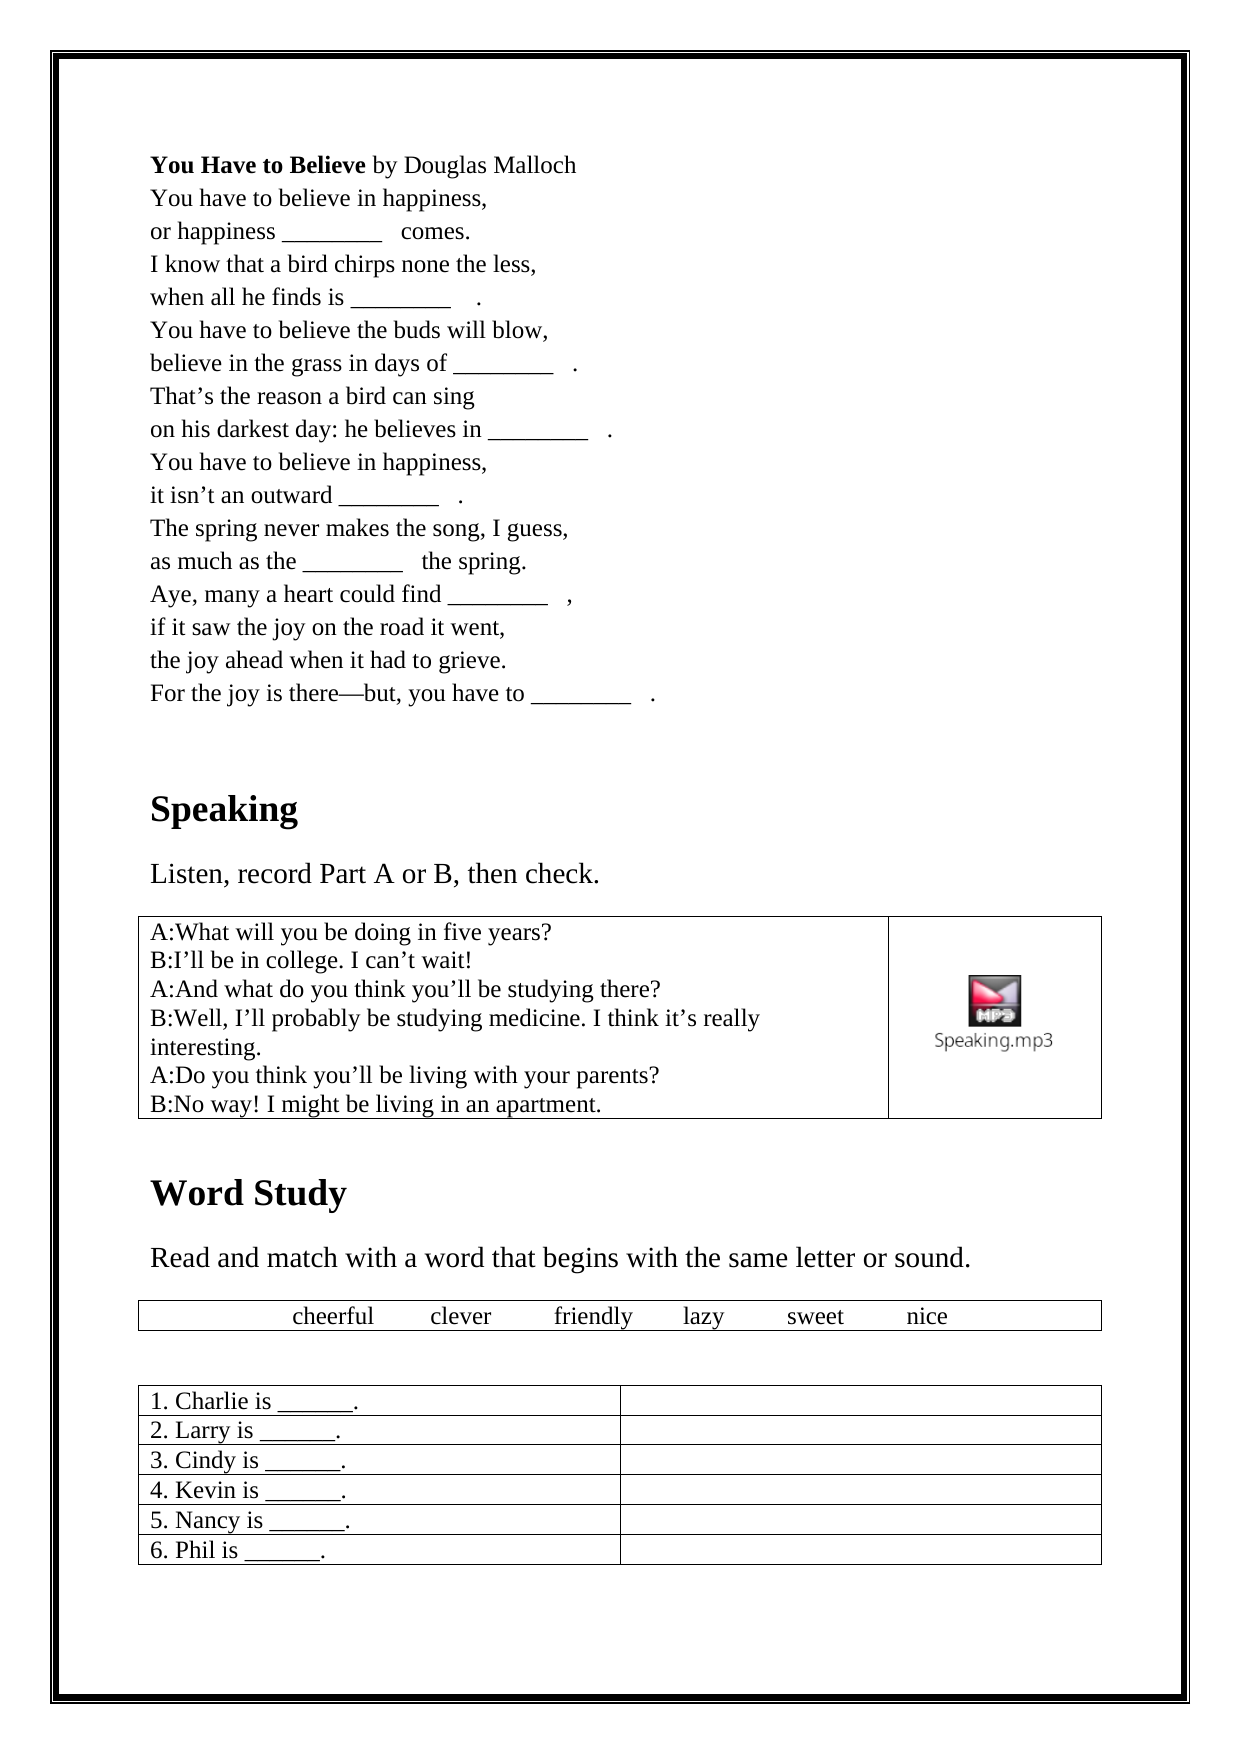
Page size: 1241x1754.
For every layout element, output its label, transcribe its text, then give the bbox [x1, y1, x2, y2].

text Read and match with a word that begins with the same letter or sound. [150, 1241, 1090, 1274]
table_header A:What will you be doing in five years? B:I’ll be in college. I can’t wait! A:And what do you think you’ll be studying there? B:Well, I’ll probably be studying medicine. I think it’s really interesting. A:Do you think you’ll be living with your parents? B:No way! I might be living in an apartment. [139, 917, 888, 1118]
text Speaking [150, 786, 1090, 829]
table_header [621, 1386, 1101, 1414]
table_cell [621, 1475, 1101, 1504]
table_cell 2. Larry is ______. [139, 1416, 620, 1444]
table_cell 4. Kevin is ______. [139, 1475, 620, 1504]
table_header 1. Charlie is ______. [139, 1386, 620, 1414]
table_cell [621, 1535, 1101, 1563]
table_cell 5. Nancy is ______. [139, 1505, 620, 1534]
text Word Study [150, 1170, 1090, 1213]
table_cell 3. Cindy is ______. [139, 1445, 620, 1474]
text You Have to Believe by Douglas Malloch You have to believe in happiness, or happiness ________ comes. I know that a bird chirps none the less, when all he finds is ________ . You have to believe the buds will blow, believe in the grass in days of ________ . That’s the reason a bird can sing on his darkest day: he believes in ________ . You have to believe in happiness, it isn’t an outward ________ . The spring never makes the song, I guess, as much as the ________ the spring. Aye, many a heart could find ________ , if it saw the joy on the road it went, the joy ahead when it had to grieve. For the joy is there—but, you have to ________ . [150, 150, 1090, 707]
table_header cheerful clever friendly lazy sweet nice [139, 1301, 1101, 1330]
table_header [889, 917, 1101, 1118]
table_cell [621, 1505, 1101, 1534]
text Listen, record Part A or B, then check. [150, 856, 1090, 890]
table_cell 6. Phil is ______. [139, 1535, 620, 1563]
table_cell [621, 1416, 1101, 1444]
table_cell [621, 1445, 1101, 1474]
